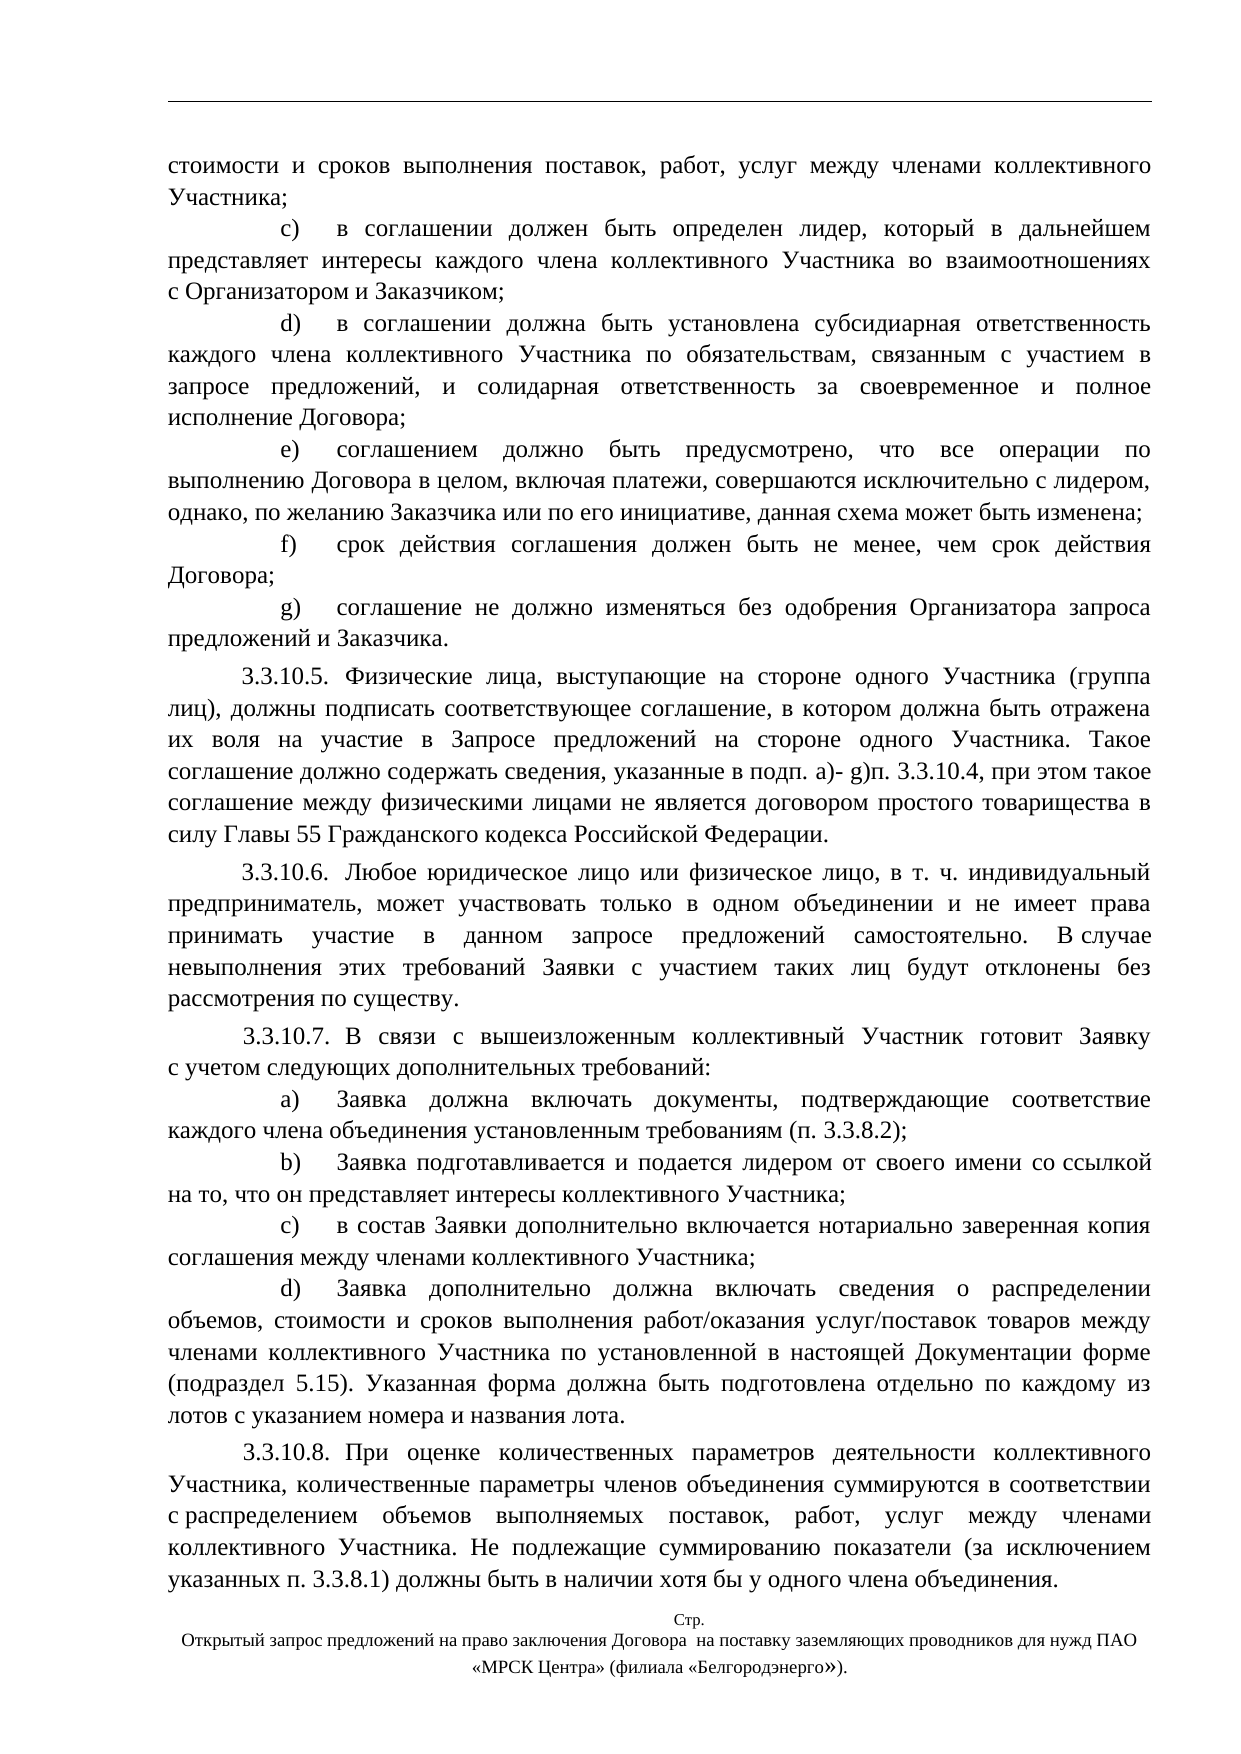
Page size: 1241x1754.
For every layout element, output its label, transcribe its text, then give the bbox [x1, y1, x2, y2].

list При оценке количественных параметров деятельности коллективного Участника, количественные параметры членов объединения суммируются в соответствии с распределением объемов выполняемых поставок, работ, услуг между членами коллективного Участника. Не подлежащие суммированию показатели (за исключением указанных п. 3.3.8.1) должны быть в наличии хотя бы у одного члена объединения. [168, 1437, 1152, 1592]
list Заявка должна включать документы, подтверждающие соответствие каждого члена объединения установленным требованиям (п. 3.3.8.2); [168, 1084, 1152, 1144]
list Заявка подготавливается и подается лидером от своего имени со ссылкой на то, что он представляет интересы коллективного Участника; [168, 1147, 1152, 1207]
list соглашение не должно изменяться без одобрения Организатора запроса предложений и Заказчика. [168, 592, 1152, 652]
list в состав Заявки дополнительно включается нотариально заверенная копия соглашения между членами коллективного Участника; [168, 1210, 1152, 1271]
list Заявка дополнительно должна включать сведения о распределении объемов, стоимости и сроков выполнения работ/оказания услуг/поставок товаров между членами коллективного Участника по установленной в настоящей Документации форме (подраздел 5.15). Указанная форма должна быть подготовлена отдельно по каждому из лотов с указанием номера и названия лота. [168, 1273, 1152, 1428]
list Любое юридическое лицо или физическое лицо, в т. ч. индивидуальный предприниматель, может участвовать только в одном объединении и не имеет права принимать участие в данном запросе предложений самостоятельно. В случае невыполнения этих требований Заявки с участием таких лиц будут отклонены без рассмотрения по существу. [168, 857, 1152, 1012]
list В связи с вышеизложенным коллективный Участник готовит Заявку с учетом следующих дополнительных требований: [168, 1021, 1152, 1081]
list соглашением должно быть предусмотрено, что все операции по выполнению Договора в целом, включая платежи, совершаются исключительно с лидером, однако, по желанию Заказчика или по его инициативе, данная схема может быть изменена; [168, 434, 1152, 526]
list в соглашении должен быть определен лидер, который в дальнейшем представляет интересы каждого члена коллективного Участника во взаимоотношениях с Организатором и Заказчиком; [168, 213, 1152, 305]
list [168, 150, 1152, 210]
list срок действия соглашения должен быть не менее, чем срок действия Договора; [168, 529, 1152, 589]
list в соглашении должна быть установлена субсидиарная ответственность каждого члена коллективного Участника по обязательствам, связанным с участием в запросе предложений, и солидарная ответственность за своевременное и полное исполнение Договора; [168, 308, 1152, 431]
